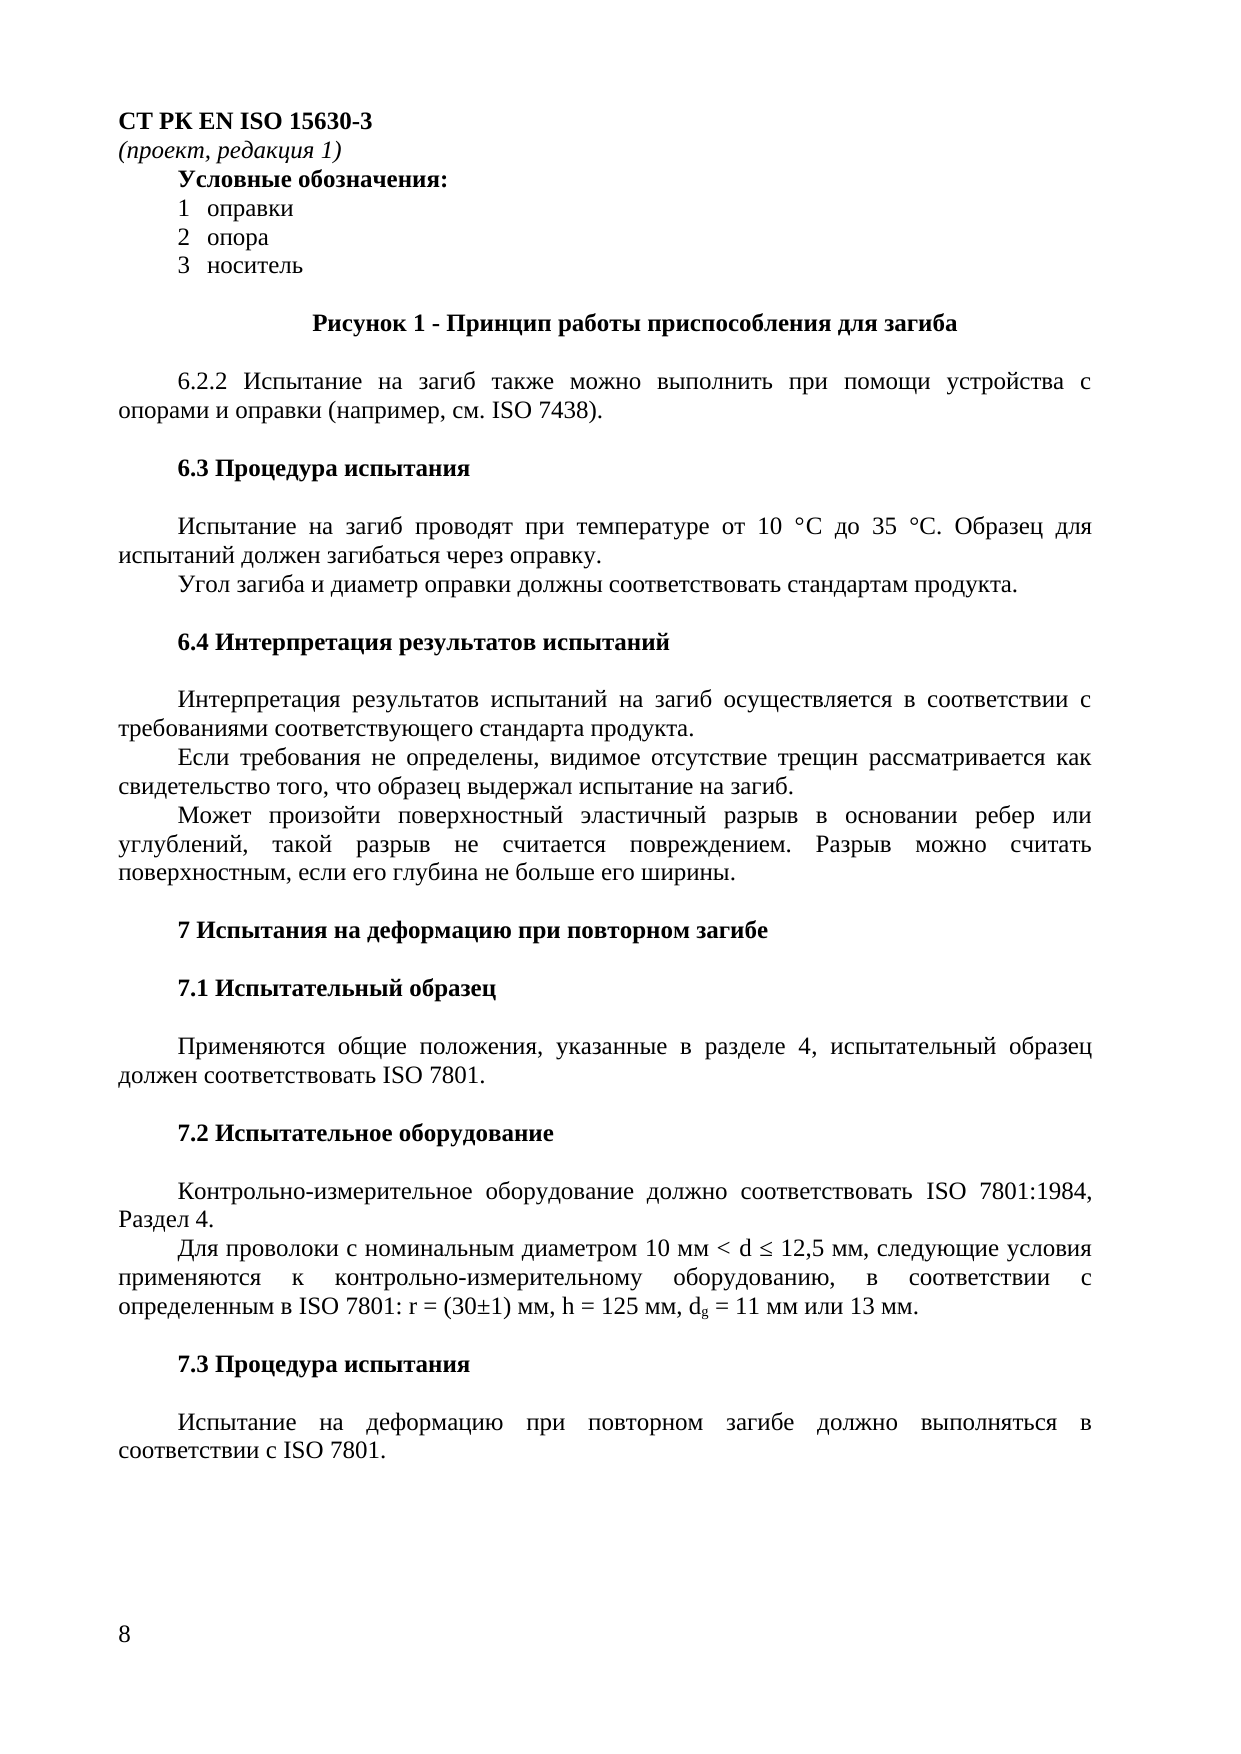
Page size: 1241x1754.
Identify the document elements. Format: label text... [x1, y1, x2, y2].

text Для проволоки с номинальным диаметром < d ≤ , следующие условия применяются к контрольно-измерительному оборудованию, в соответствии с определенным в ISO 7801: r = (30±1) мм, h = , dg = или . [118, 1233, 1092, 1320]
text 7 Испытания на деформацию при повторном загибе [118, 915, 1092, 944]
text Угол загиба и диаметр оправки должны соответствовать стандартам продукта. [118, 569, 1092, 597]
text Условные обозначения: [118, 164, 1092, 192]
text 3 носитель [118, 251, 1092, 279]
text 6.2.2 Испытание на загиб также можно выполнить при помощи устройства с опорами и оправки (например, см. ISO 7438). [118, 366, 1092, 424]
text Если требования не определены, видимое отсутствие трещин рассматривается как свидетельство того, что образец выдержал испытание на загиб. [118, 742, 1092, 800]
text 6.3 Процедура испытания [118, 453, 1092, 482]
text 2 опора [118, 222, 1092, 250]
text 7.1 Испытательный образец [118, 973, 1092, 1002]
text Контрольно-измерительное оборудование должно соответствовать ISO 7801:1984, Раздел 4. [118, 1176, 1092, 1233]
text Испытание на деформацию при повторном загибе должно выполняться в соответствии с ISO 7801. [118, 1407, 1092, 1464]
text 1 оправки [118, 193, 1092, 221]
text Испытание на загиб проводят при температуре от 10 °C до 35 °С. Образец для испытаний должен загибаться через оправку. [118, 511, 1092, 568]
text 7.3 Процедура испытания [118, 1349, 1092, 1378]
text 6.4 Интерпретация результатов испытаний [118, 627, 1092, 655]
text Интерпретация результатов испытаний на загиб осуществляется в соответствии с требованиями соответствующего стандарта продукта. [118, 684, 1092, 742]
text Может произойти поверхностный эластичный разрыв в основании ребер или углублений, такой разрыв не считается повреждением. Разрыв можно считать поверхностным, если его глубина не больше его ширины. [118, 800, 1092, 886]
text 7.2 Испытательное оборудование [118, 1118, 1092, 1147]
text Применяются общие положения, указанные в разделе 4, испытательный образец должен соответствовать ISO 7801. [118, 1031, 1092, 1089]
text Рисунок 1 - Принцип работы приспособления для загиба [118, 308, 1092, 337]
